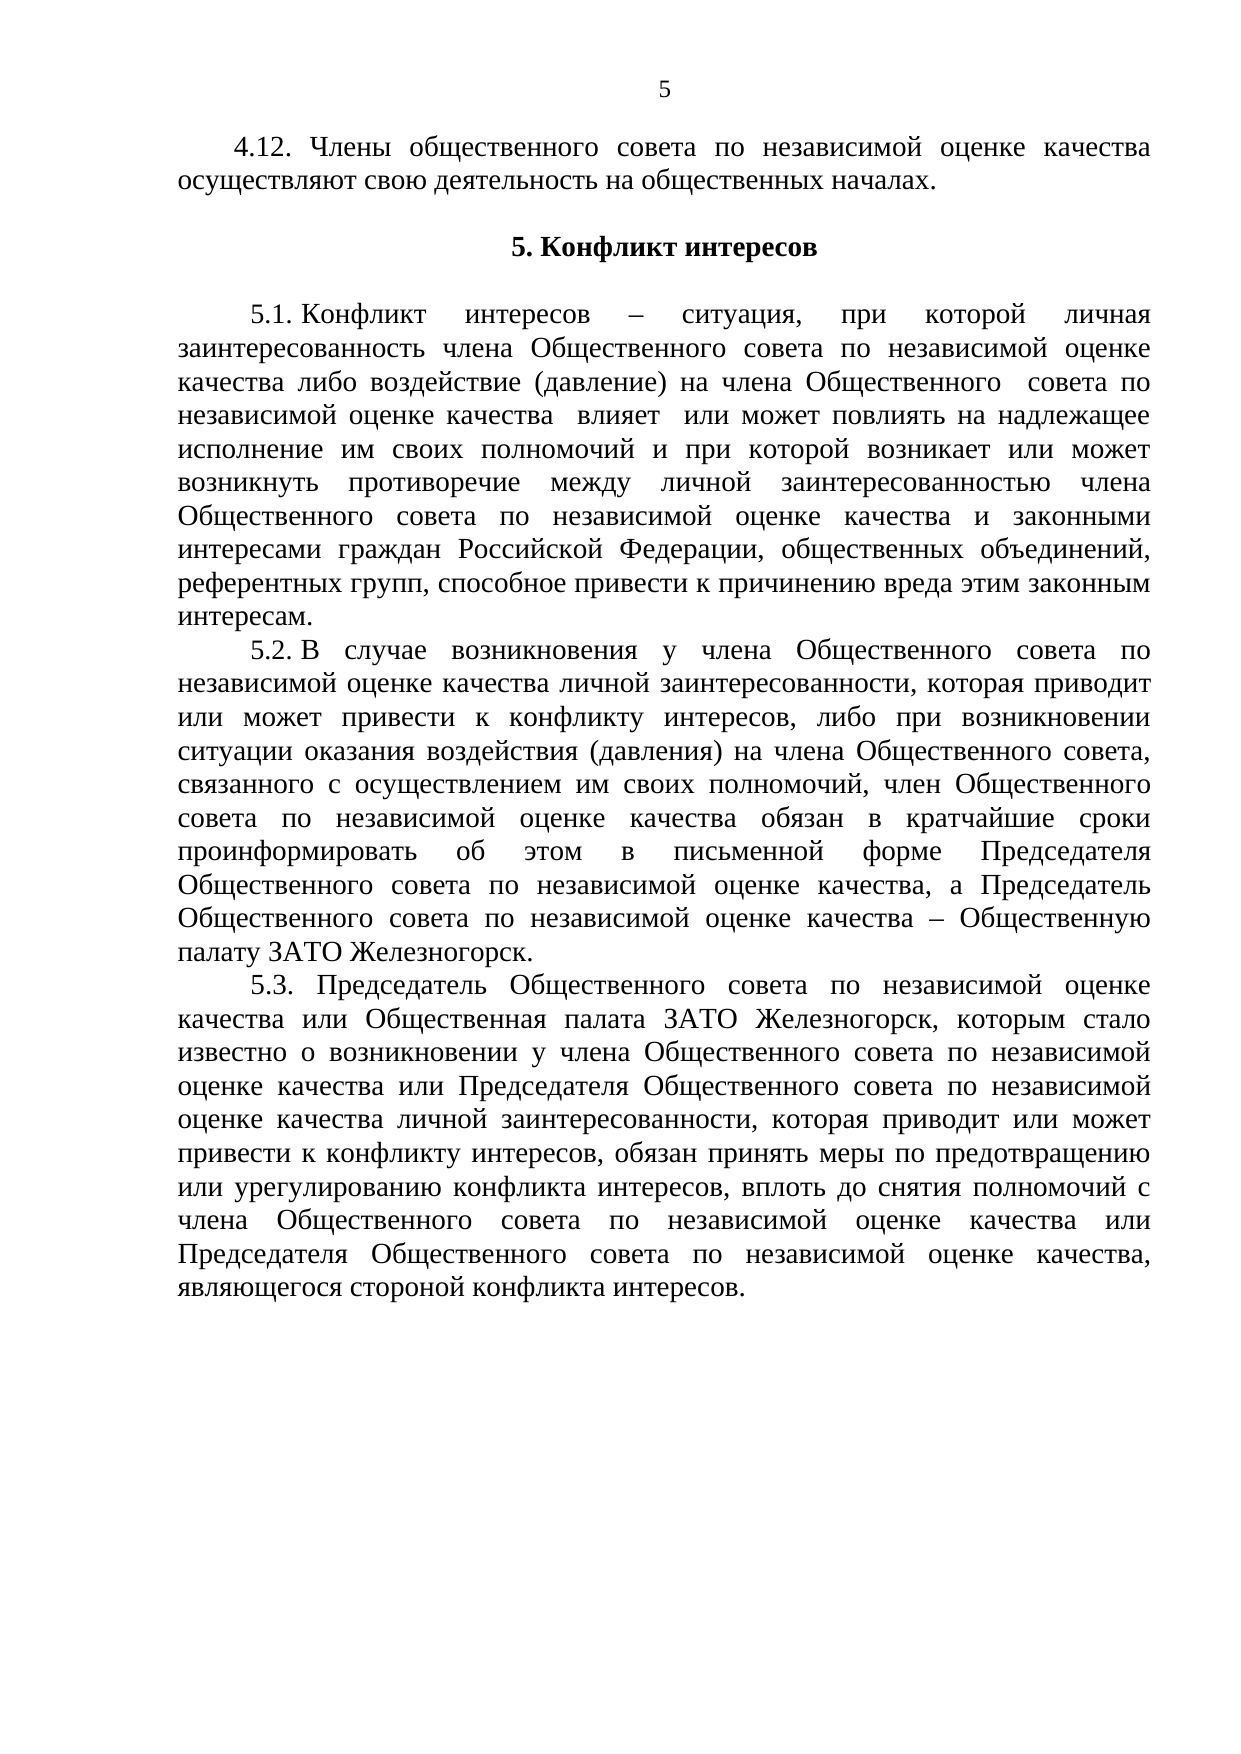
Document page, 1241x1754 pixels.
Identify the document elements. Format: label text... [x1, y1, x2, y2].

list Конфликт интересов – ситуация, при которой личная заинтересованность члена Общественного совета по независимой оценке качества либо воздействие (давление) на члена Общественного совета по независимой оценке качества влияет или может повлиять на надлежащее исполнение им своих полномочий и при которой возникает или может возникнуть противоречие между личной заинтересованностью члена Общественного совета по независимой оценке качества и законными интересами граждан Российской Федерации, общественных объединений, референтных групп, способное привести к причинению вреда этим законным интересам. [177, 297, 1152, 632]
text 5. Конфликт интересов [177, 229, 1152, 263]
list В случае возникновения у члена Общественного совета по независимой оценке качества личной заинтересованности, которая приводит или может привести к конфликту интересов, либо при возникновении ситуации оказания воздействия (давления) на члена Общественного совета, связанного с осуществлением им своих полномочий, член Общественного совета по независимой оценке качества обязан в кратчайшие сроки проинформировать об этом в письменной форме Председателя Общественного совета по независимой оценке качества, а Председатель Общественного совета по независимой оценке качества – Общественную палату ЗАТО Железногорск. [177, 632, 1152, 967]
text 5.3. Председатель Общественного совета по независимой оценке качества или Общественная палата ЗАТО Железногорск, которым стало известно о возникновении у члена Общественного совета по независимой оценке качества или Председателя Общественного совета по независимой оценке качества личной заинтересованности, которая приводит или может привести к конфликту интересов, обязан принять меры по предотвращению или урегулированию конфликта интересов, вплоть до снятия полномочий с члена Общественного совета по независимой оценке качества или Председателя Общественного совета по независимой оценке качества, являющегося стороной конфликта интересов. [177, 967, 1152, 1303]
text 4.12. Члены общественного совета по независимой оценке качества осуществляют свою деятельность на общественных началах. [177, 129, 1152, 196]
